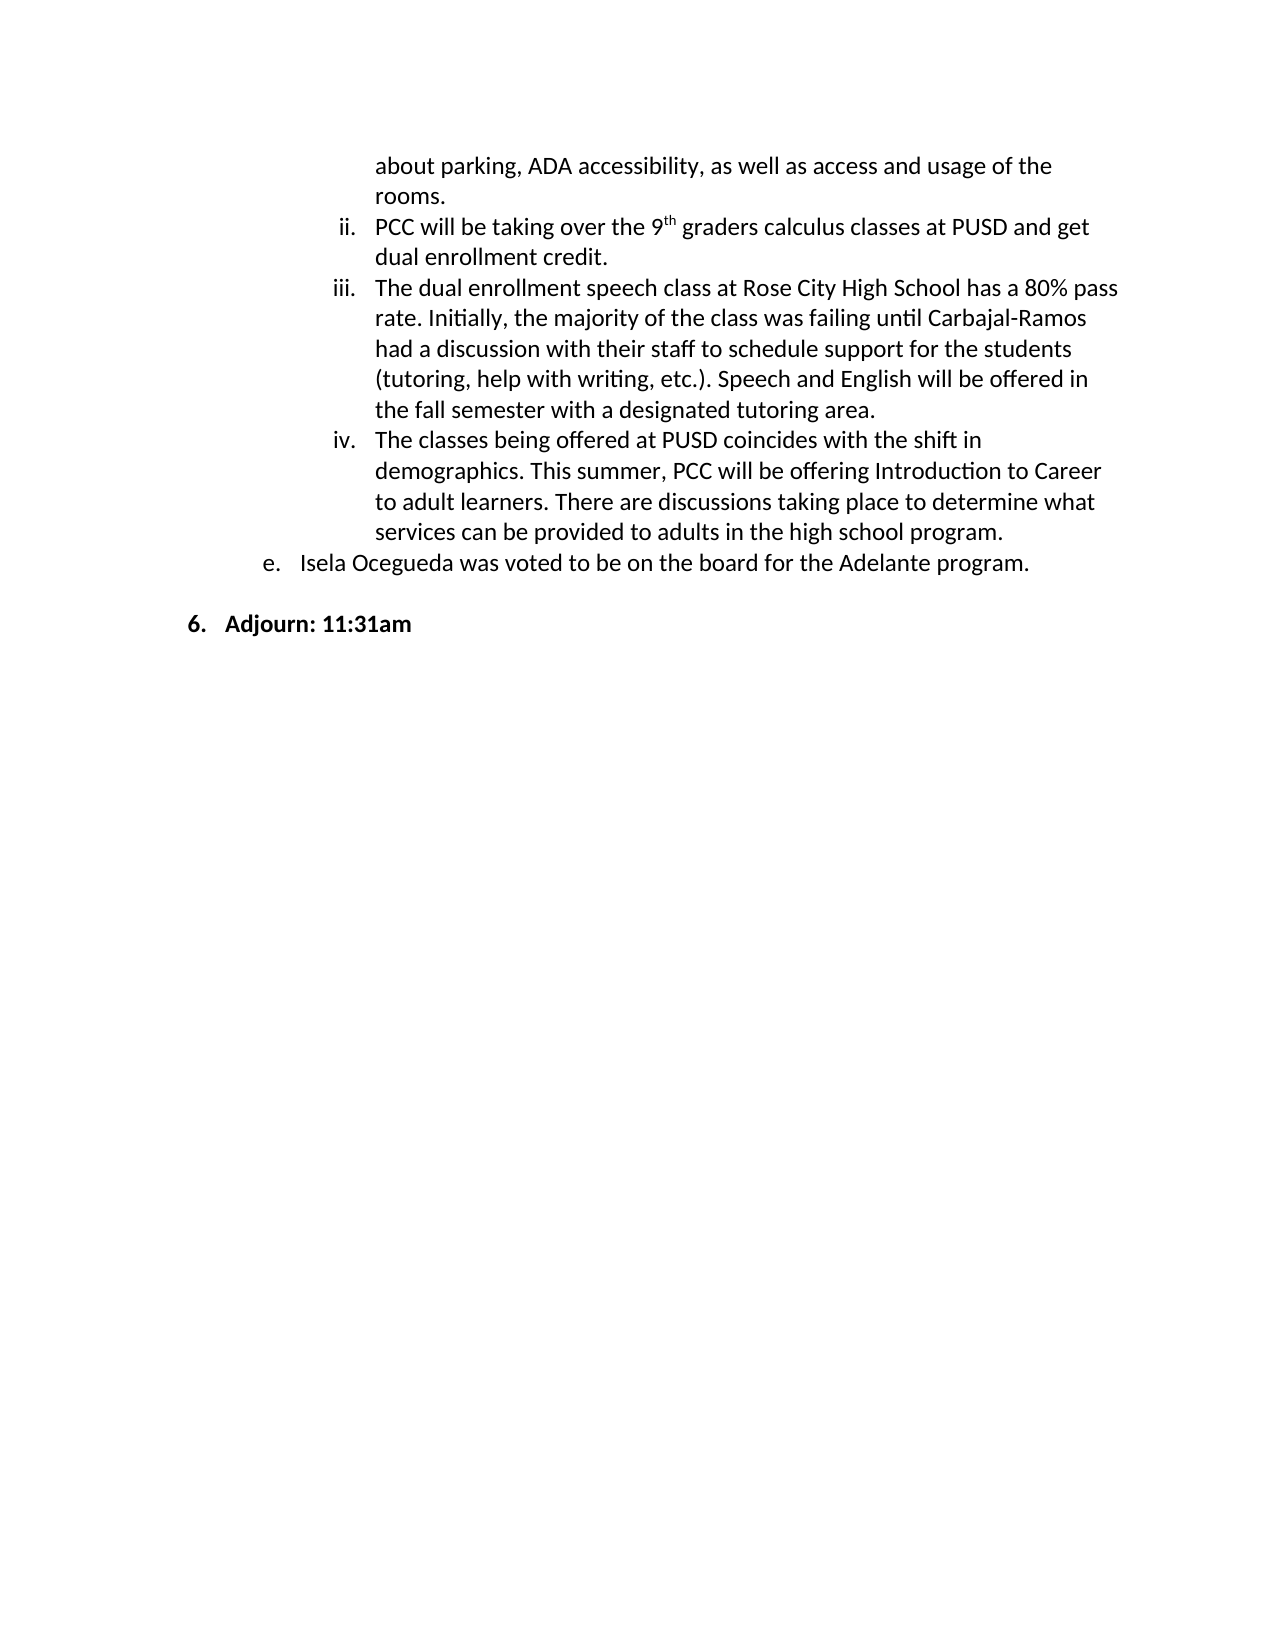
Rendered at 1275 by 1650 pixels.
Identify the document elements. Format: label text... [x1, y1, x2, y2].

list Adjourn: 11:31am [187, 608, 1125, 638]
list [356, 150, 1125, 211]
list Isela Ocegueda was voted to be on the board for the Adelante program. [262, 547, 1125, 577]
list PCC will be taking over the 9th graders calculus classes at PUSD and get dual enrollment credit. [356, 211, 1125, 272]
list The classes being offered at PUSD coincides with the shift in demographics. This summer, PCC will be offering Introduction to Career to adult learners. There are discussions taking place to determine what services can be provided to adults in the high school program. [356, 425, 1125, 547]
list The dual enrollment speech class at Rose City High School has a 80% pass rate. Initially, the majority of the class was failing until Carbajal-Ramos had a discussion with their staff to schedule support for the students (tutoring, help with writing, etc.). Speech and English will be offered in the fall semester with a designated tutoring area. [356, 272, 1125, 425]
